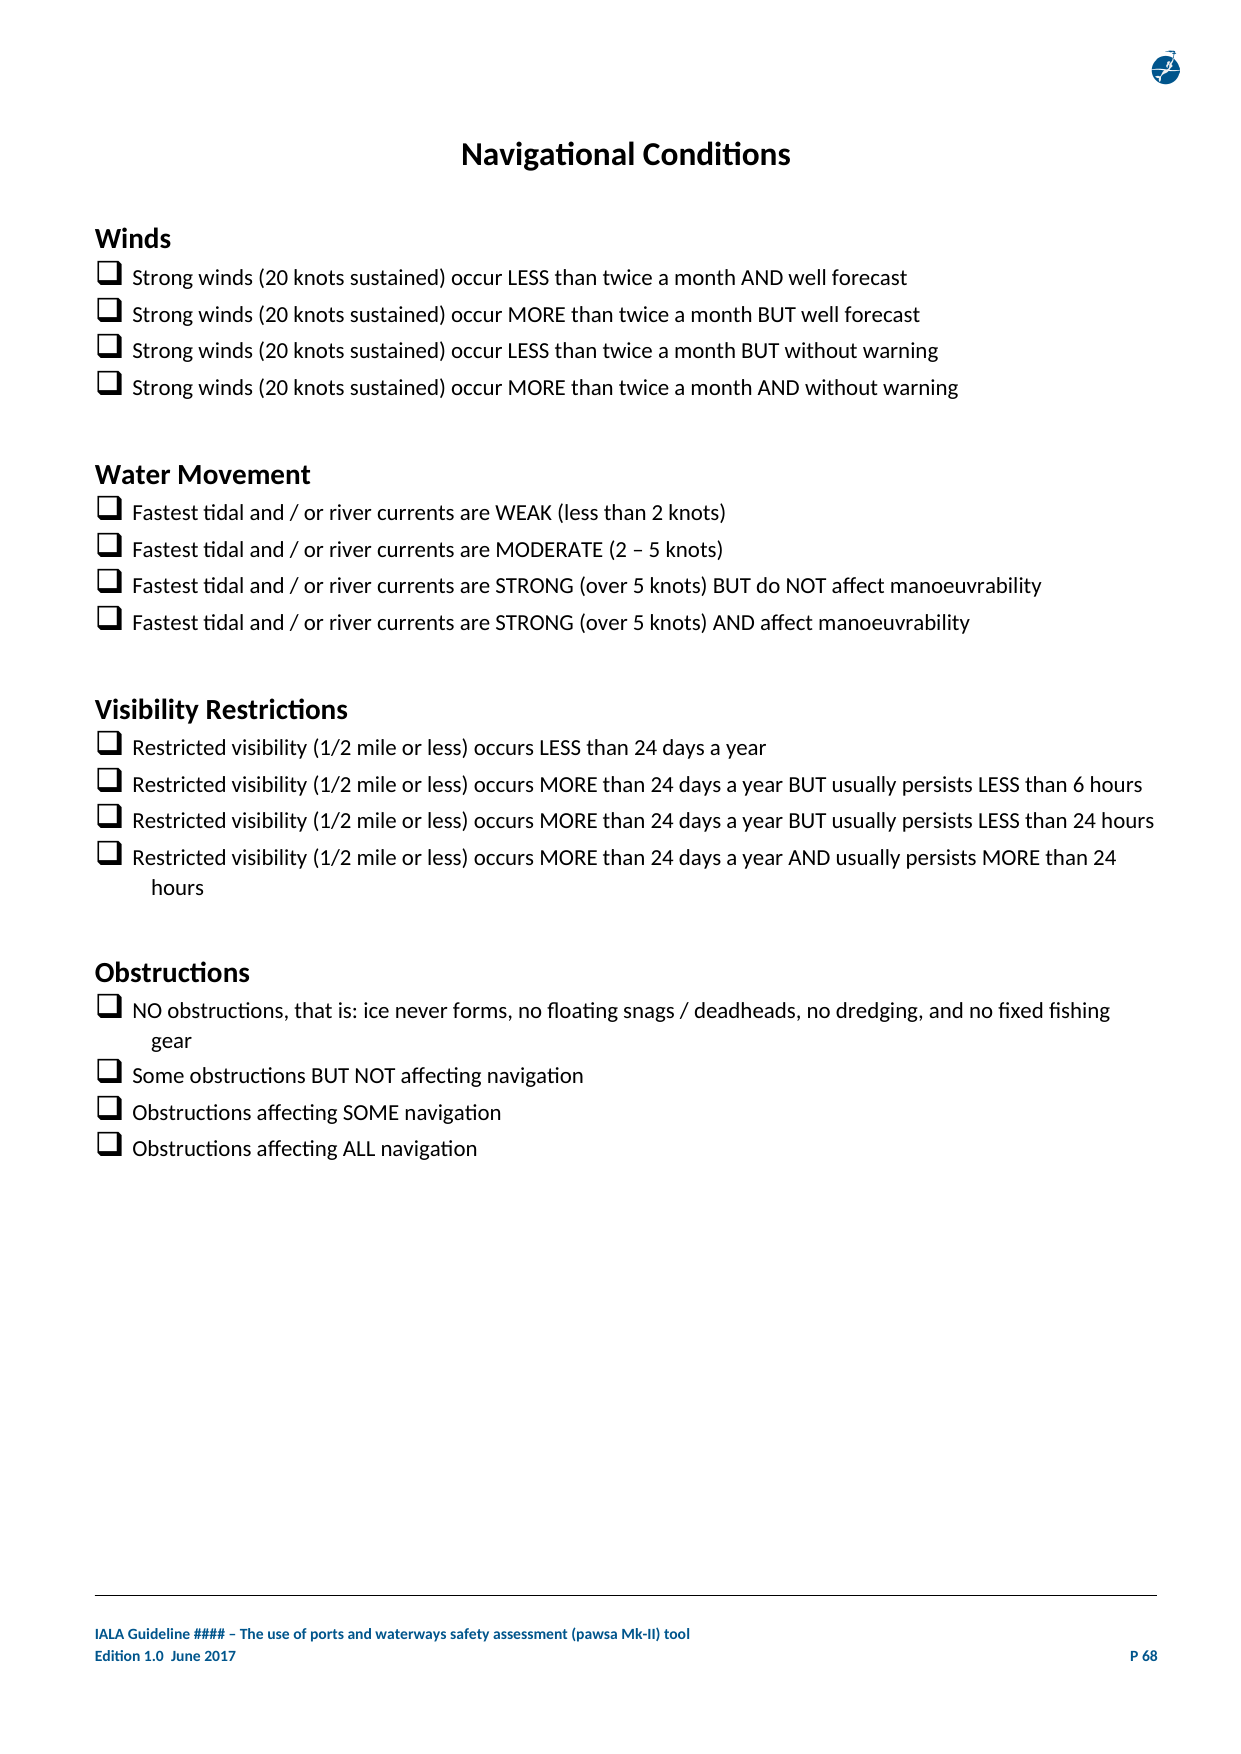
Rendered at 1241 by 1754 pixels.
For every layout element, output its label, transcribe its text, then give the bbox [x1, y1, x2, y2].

text Visibility Restrictions [94, 691, 1157, 726]
list Restricted visibility (1/2 mile or less) occurs MORE than 24 days a year AND usually persists MORE than 24 hours [94, 842, 1157, 901]
list Restricted visibility (1/2 mile or less) occurs LESS than 24 days a year [94, 733, 1157, 763]
list Fastest tidal and / or river currents are STRONG (over 5 knots) AND affect manoeuvrability [94, 607, 1157, 638]
list Restricted visibility (1/2 mile or less) occurs MORE than 24 days a year BUT usually persists LESS than 6 hours [94, 769, 1157, 799]
list Strong winds (20 knots sustained) occur MORE than twice a month AND without warning [94, 372, 1157, 402]
list Obstructions affecting SOME navigation [94, 1097, 1157, 1127]
list Strong winds (20 knots sustained) occur MORE than twice a month BUT well forecast [94, 299, 1157, 329]
list Some obstructions BUT NOT affecting navigation [94, 1060, 1157, 1091]
list Strong winds (20 knots sustained) occur LESS than twice a month AND well forecast [94, 262, 1157, 293]
list Fastest tidal and / or river currents are WEAK (less than 2 knots) [94, 498, 1157, 528]
list Strong winds (20 knots sustained) occur LESS than twice a month BUT without warning [94, 336, 1157, 366]
text Obstructions [94, 954, 1157, 989]
list Fastest tidal and / or river currents are MODERATE (2 – 5 knots) [94, 534, 1157, 564]
text Winds [94, 221, 1157, 256]
text Water Movement [94, 456, 1157, 491]
picture [1120, 0, 1239, 119]
list Restricted visibility (1/2 mile or less) occurs MORE than 24 days a year BUT usually persists LESS than 24 hours [94, 806, 1157, 836]
list Fastest tidal and / or river currents are STRONG (over 5 knots) BUT do NOT affect manoeuvrability [94, 571, 1157, 601]
text Navigational Conditions [94, 133, 1157, 174]
list NO obstructions, that is: ice never forms, no floating snags / deadheads, no dredging, and no fixed fishing gear [94, 996, 1157, 1054]
list Obstructions affecting ALL navigation [94, 1133, 1157, 1164]
